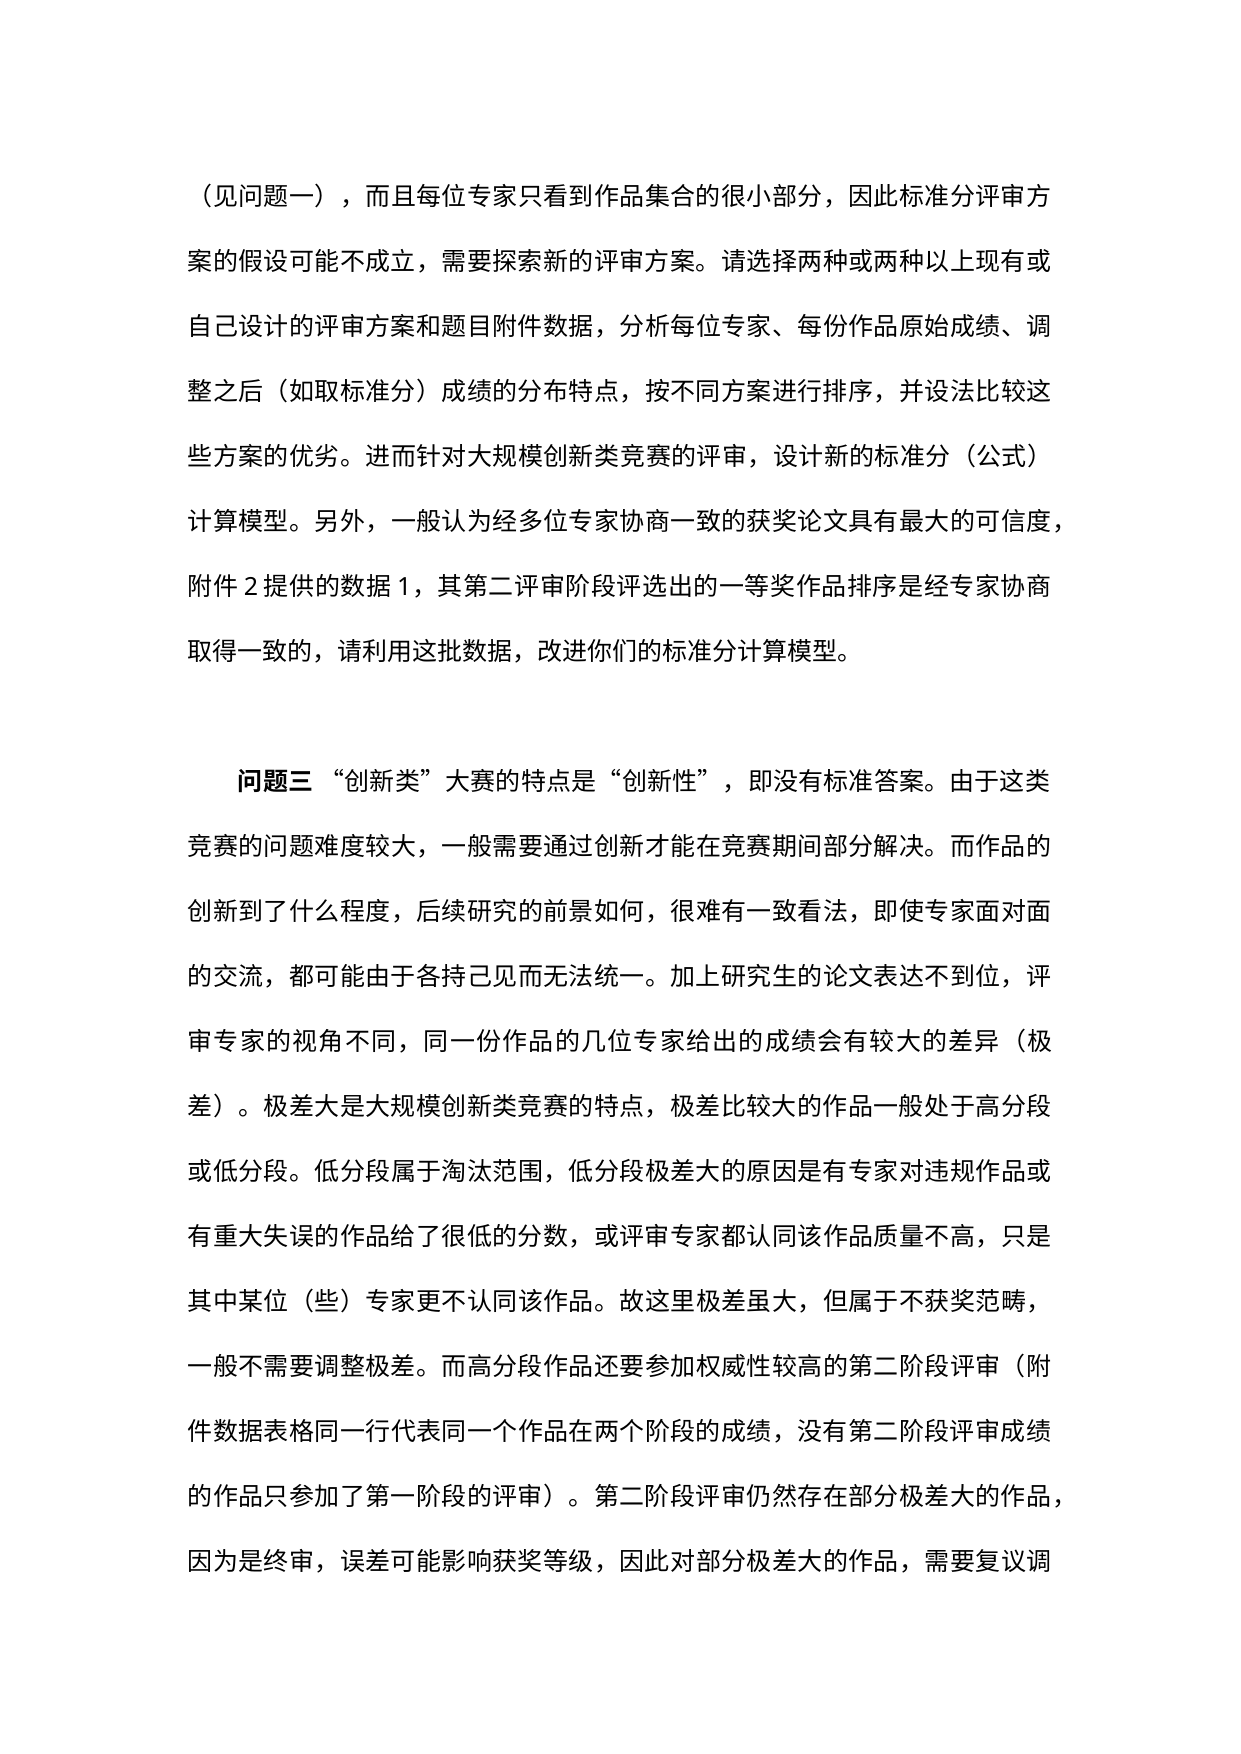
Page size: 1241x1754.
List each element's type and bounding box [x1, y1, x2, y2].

text [187, 162, 1053, 682]
text [187, 747, 1053, 1592]
